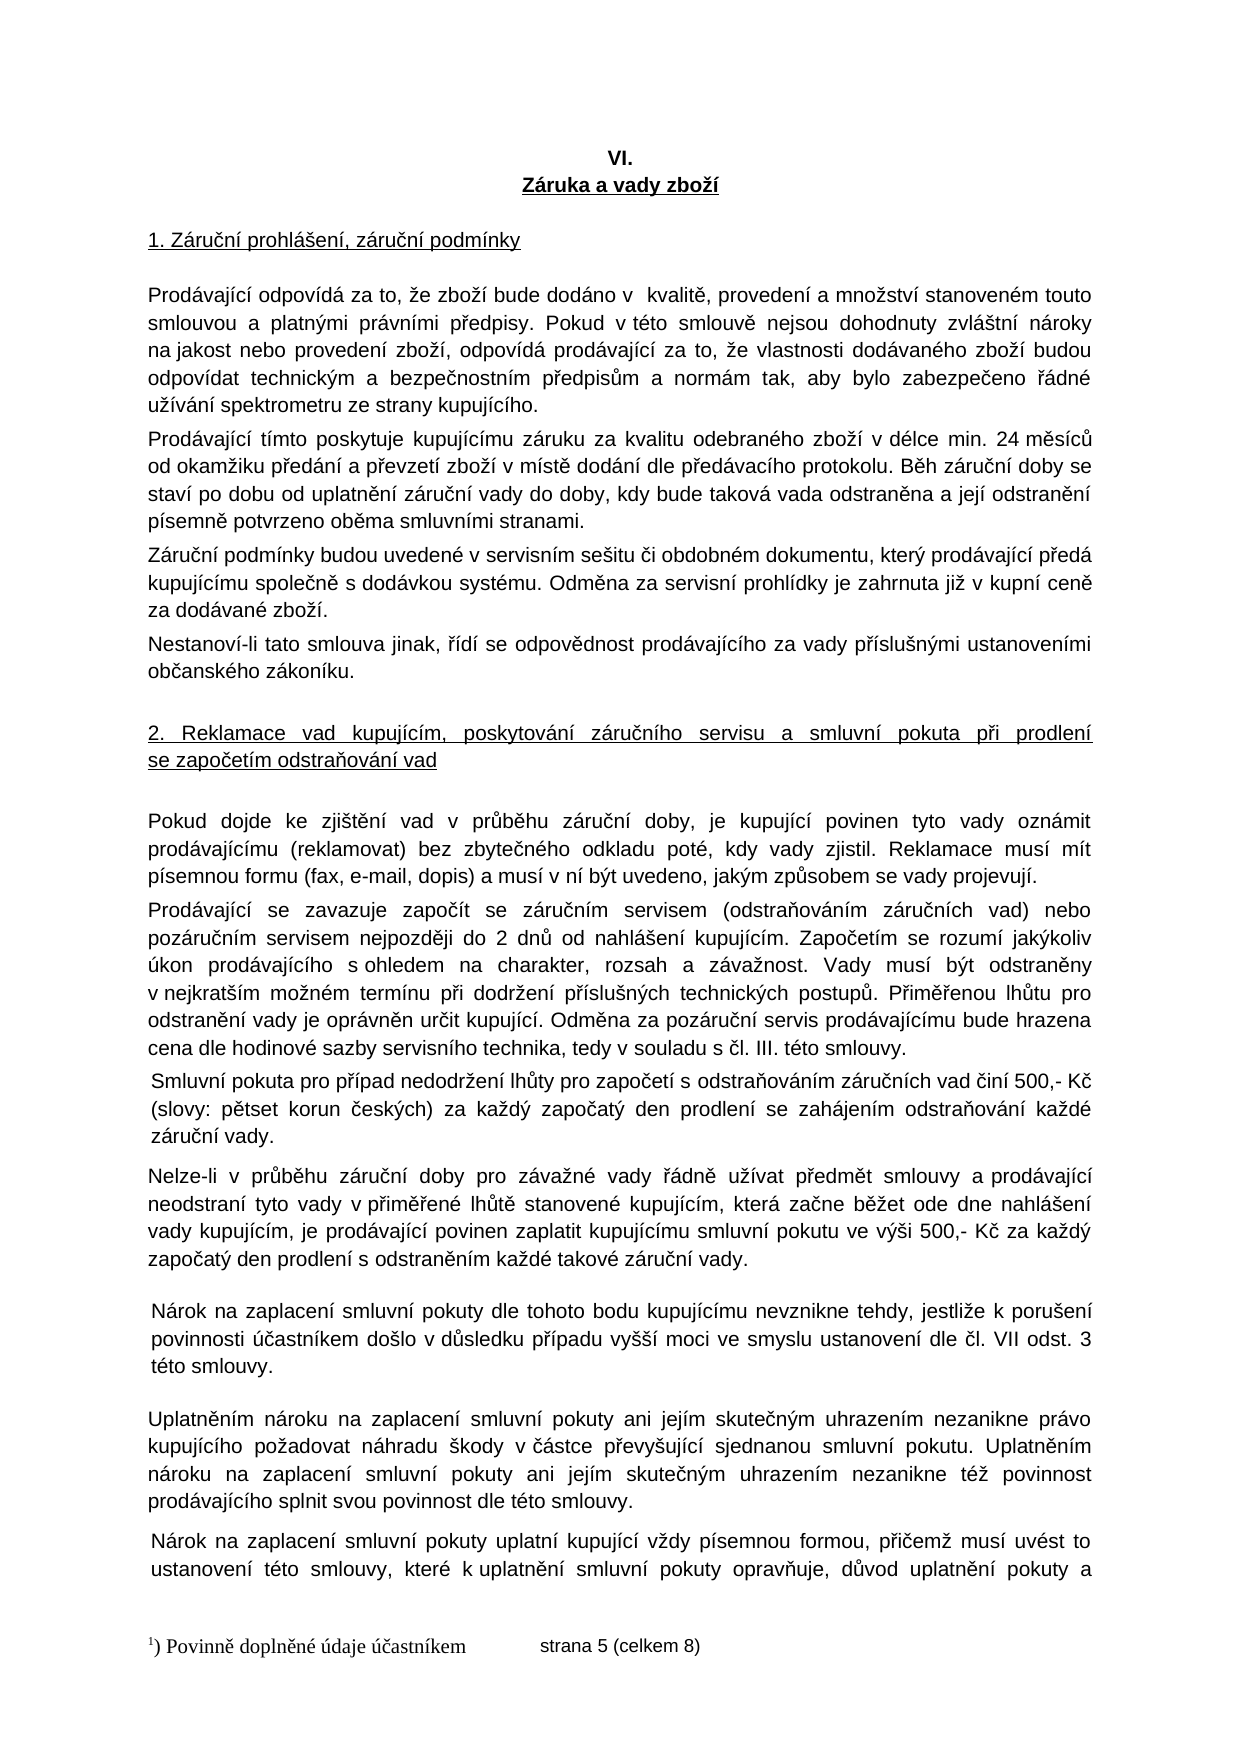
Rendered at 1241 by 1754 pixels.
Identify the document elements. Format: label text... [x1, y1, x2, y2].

text Uplatněním nároku na zaplacení smluvní pokuty ani jejím skutečným uhrazením nezanikne právo kupujícího požadovat náhradu škody v částce převyšující sjednanou smluvní pokutu. Uplatněním nároku na zaplacení smluvní pokuty ani jejím skutečným uhrazením nezanikne též povinnost prodávajícího splnit svou povinnost dle této smlouvy. [148, 1407, 1092, 1513]
text Smluvní pokuta pro případ nedodržení lhůty pro započetí s odstraňováním záručních vad činí 500,- Kč (slovy: pětset korun českých) za každý započatý den prodlení se zahájením odstraňování každé záruční vady. [151, 1069, 1092, 1148]
text Pokud dojde ke zjištění vad v průběhu záruční doby, je kupující povinen tyto vady oznámit prodávajícímu (reklamovat) bez zbytečného odkladu poté, kdy vady zjistil. Reklamace musí mít písemnou formu (fax, e-mail, dopis) a musí v ní být uvedeno, jakým způsobem se vady projevují. [148, 809, 1092, 888]
text Nárok na zaplacení smluvní pokuty dle tohoto bodu kupujícímu nevznikne tehdy, jestliže k porušení povinnosti účastníkem došlo v důsledku případu vyšší moci ve smyslu ustanovení dle čl. VII odst. 3 této smlouvy. [151, 1299, 1092, 1378]
text 2. Reklamace vad kupujícím, poskytování záručního servisu a smluvní pokuta při prodlení se započetím odstraňování vad [148, 743, 1092, 772]
text Prodávající se zavazuje započít se záručním servisem (odstraňováním záručních vad) nebo pozáručním servisem nejpozději do 2 dnů od nahlášení kupujícím. Započetím se rozumí jakýkoliv úkon prodávajícího s ohledem na charakter, rozsah a závažnost. Vady musí být odstraněny v nejkratším možném termínu při dodržení příslušných technických postupů. Přiměřenou lhůtu pro odstranění vady je oprávněn určit kupující. Odměna za pozáruční servis prodávajícímu bude hrazena cena dle hodinové sazby servisního technika, tedy v souladu s čl. III. této smlouvy. [148, 898, 1092, 1059]
text 1. Záruční prohlášení, záruční podmínky [148, 228, 1092, 252]
text 2. Reklamace vad kupujícím, poskytování záručního servisu a smluvní pokuta při prodlení se započetím odstraňování vad [148, 721, 1092, 742]
text Prodávající tímto poskytuje kupujícímu záruku za kvalitu odebraného zboží v délce min. 24 měsíců od okamžiku předání a převzetí zboží v místě dodání dle předávacího protokolu. Běh záruční doby se staví po dobu od uplatnění záruční vady do doby, kdy bude taková vada odstraněna a její odstranění písemně potvrzeno oběma smluvními stranami. [148, 427, 1092, 533]
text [151, 1529, 1092, 1581]
text Nestanoví-li tato smlouva jinak, řídí se odpovědnost prodávajícího za vady příslušnými ustanoveními občanského zákoníku. [148, 632, 1092, 683]
text Záruční podmínky budou uvedené v servisním sešitu či obdobném dokumentu, který prodávající předá kupujícímu společně s dodávkou systému. Odměna za servisní prohlídky je zahrnuta již v kupní ceně za dodávané zboží. [148, 543, 1092, 622]
text Nelze-li v průběhu záruční doby pro závažné vady řádně užívat předmět smlouvy a prodávající neodstraní tyto vady v přiměřené lhůtě stanovené kupujícím, která začne běžet ode dne nahlášení vady kupujícím, je prodávající povinen zaplatit kupujícímu smluvní pokutu ve výši 500,- Kč za každý započatý den prodlení s odstraněním každé takové záruční vady. [148, 1164, 1092, 1271]
text VI. [148, 146, 1092, 169]
text Záruka a vady zboží [148, 173, 1092, 197]
text Prodávající odpovídá za to, že zboží bude dodáno v kvalitě, provedení a množství stanoveném touto smlouvou a platnými právními předpisy. Pokud v této smlouvě nejsou dohodnuty zvláštní nároky na jakost nebo provedení zboží, odpovídá prodávající za to, že vlastnosti dodávaného zboží budou odpovídat technickým a bezpečnostním předpisům a normám tak, aby bylo zabezpečeno řádné užívání spektrometru ze strany kupujícího. [148, 283, 1092, 417]
